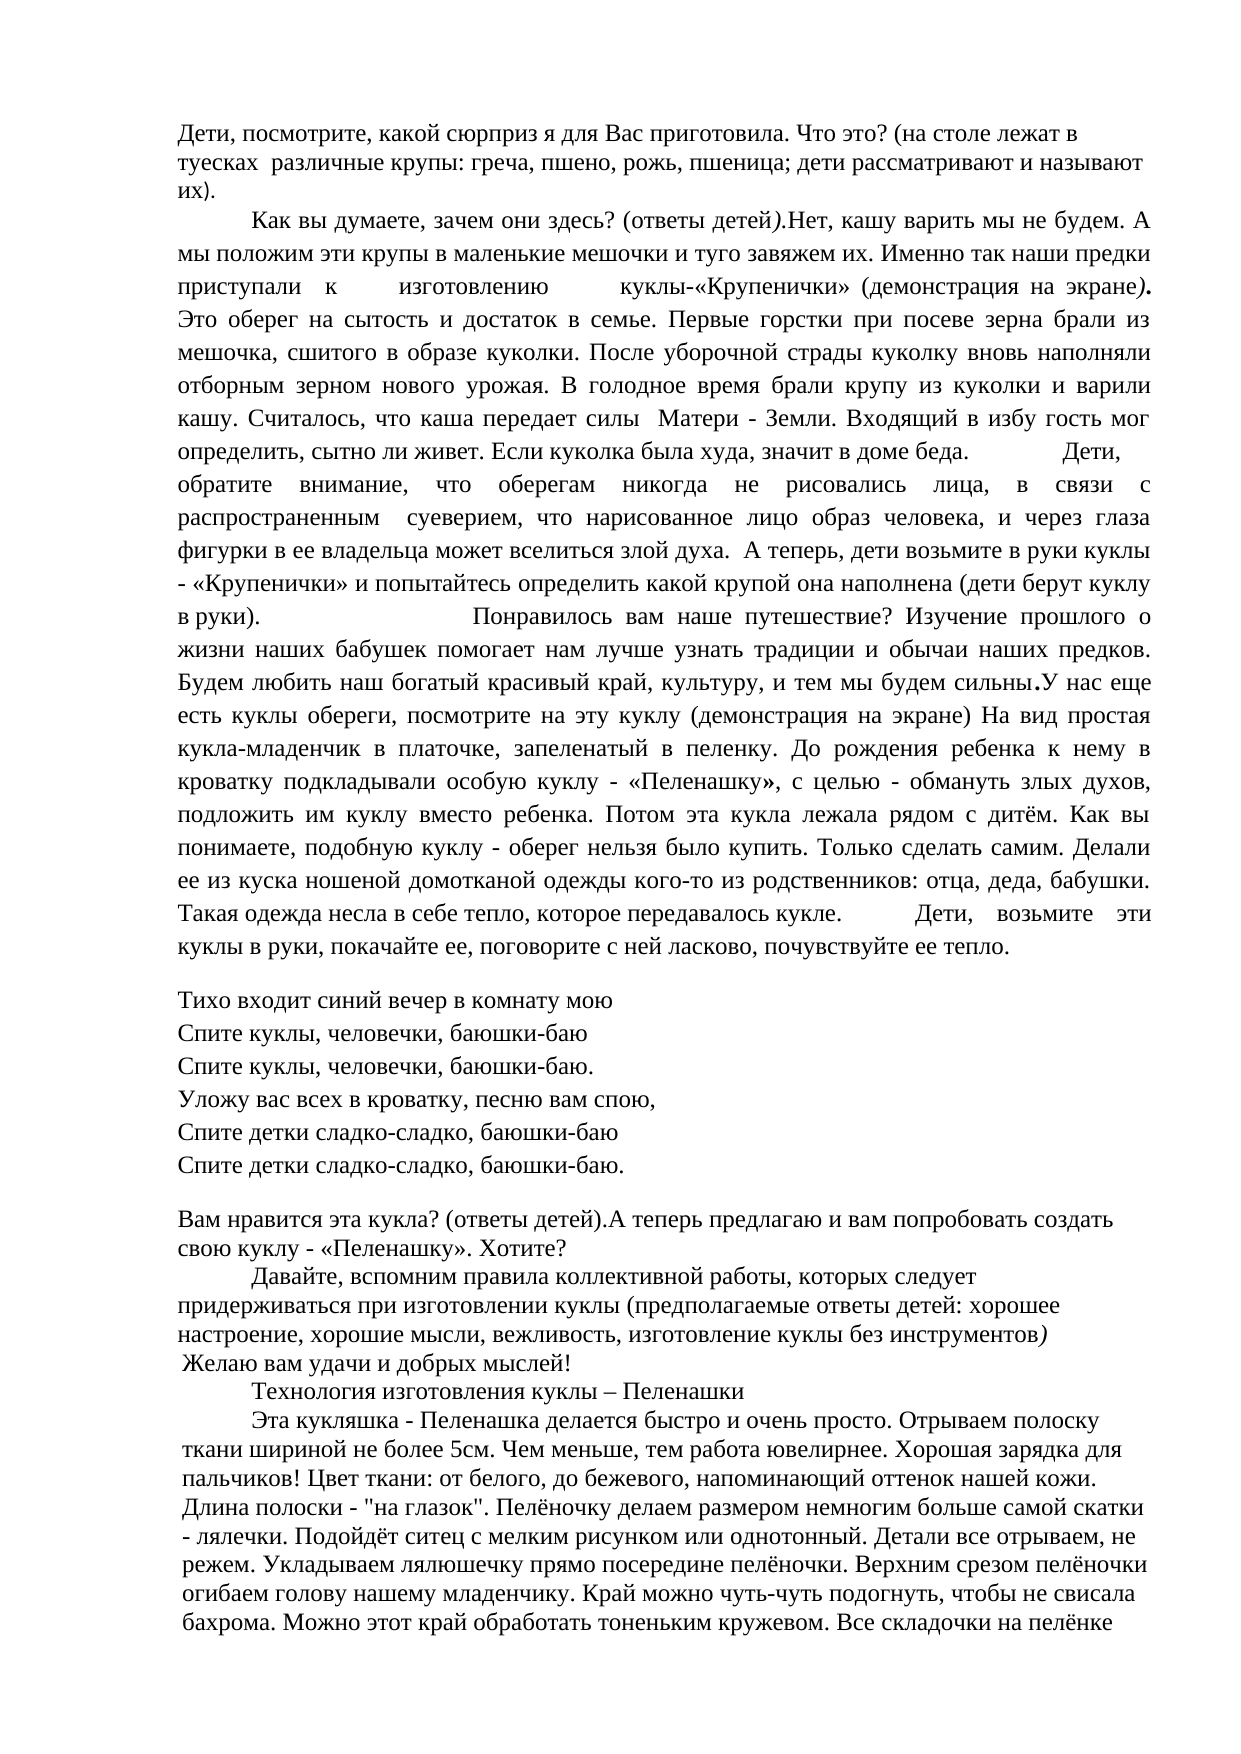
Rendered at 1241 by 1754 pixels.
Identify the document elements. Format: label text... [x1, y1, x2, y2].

text Тихо входит синий вечер в комнату мою Спите куклы, человечки, баюшки-баю Спите куклы, человечки, баюшки-баю. Уложу вас всех в кроватку, песню вам спою, Спите детки сладко-сладко, баюшки-баю Спите детки сладко-сладко, баюшки-баю. [177, 985, 1152, 1179]
text Дети, посмотрите, какой сюрприз я для Вас приготовила. Что это? (на столе лежат в туесках различные крупы: греча, пшено, рожь, пшеница; дети рассматривают и называют их). [177, 118, 1152, 205]
text Как вы думаете, зачем они здесь? (ответы детей).Нет, кашу варить мы не будем. А мы положим эти крупы в маленькие мешочки и туго завяжем их. Именно так наши предки приступали к изготовлению куклы-«Крупенички» (демонстрация на экране). Это оберег на сытость и достаток в семье. Первые горстки при посеве зерна брали из мешочка, сшитого в образе куколки. После уборочной страды куколку вновь наполняли отборным зерном нового урожая. В голодное время брали крупу из куколки и варили кашу. Считалось, что каша передает силы Матери - Земли. Входящий в избу гость мог определить, сытно ли живет. Если куколка была худа, значит в доме беда. Дети, обратите внимание, что оберегам никогда не рисовались лица, в связи с распространенным суеверием, что нарисованное лицо образ человека, и через глаза фигурки в ее владельца может вселиться злой духа. А теперь, дети возьмите в руки куклы - «Крупенички» и попытайтесь определить какой крупой она наполнена (дети берут куклу в руки). Понравилось вам наше путешествие? Изучение прошлого о жизни наших бабушек помогает нам лучше узнать традиции и обычаи наших предков. Будем любить наш богатый красивый край, культуру, и тем мы будем сильны.У нас еще есть куклы обереги, посмотрите на эту куклу (демонстрация на экране) На вид простая кукла-младенчик в платочке, запеленатый в пеленку. До рождения ребенка к нему в кроватку подкладывали особую куклу - «Пеленашку», с целью - обмануть злых духов, подложить им куклу вместо ребенка. Потом эта кукла лежала рядом с дитём. Как вы понимаете, подобную куклу - оберег нельзя было купить. Только сделать самим. Делали ее из куска ношеной домотканой одежды кого-то из родственников: отца, деда, бабушки. Такая одежда несла в себе тепло, которое передавалось кукле. Дети, возьмите эти куклы в руки, покачайте ее, поговорите с ней ласково, почувствуйте ее тепло. [177, 205, 1152, 960]
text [182, 1348, 1152, 1636]
text Давайте, вспомним правила коллективной работы, которых следует придерживаться при изготовлении куклы (предполагаемые ответы детей: хорошее настроение, хорошие мысли, вежливость, изготовление куклы без инструментов) [177, 1261, 1152, 1348]
text Вам нравится эта кукла? (ответы детей).А теперь предлагаю и вам попробовать создать свою куклу - «Пеленашку». Хотите? [177, 1204, 1152, 1261]
